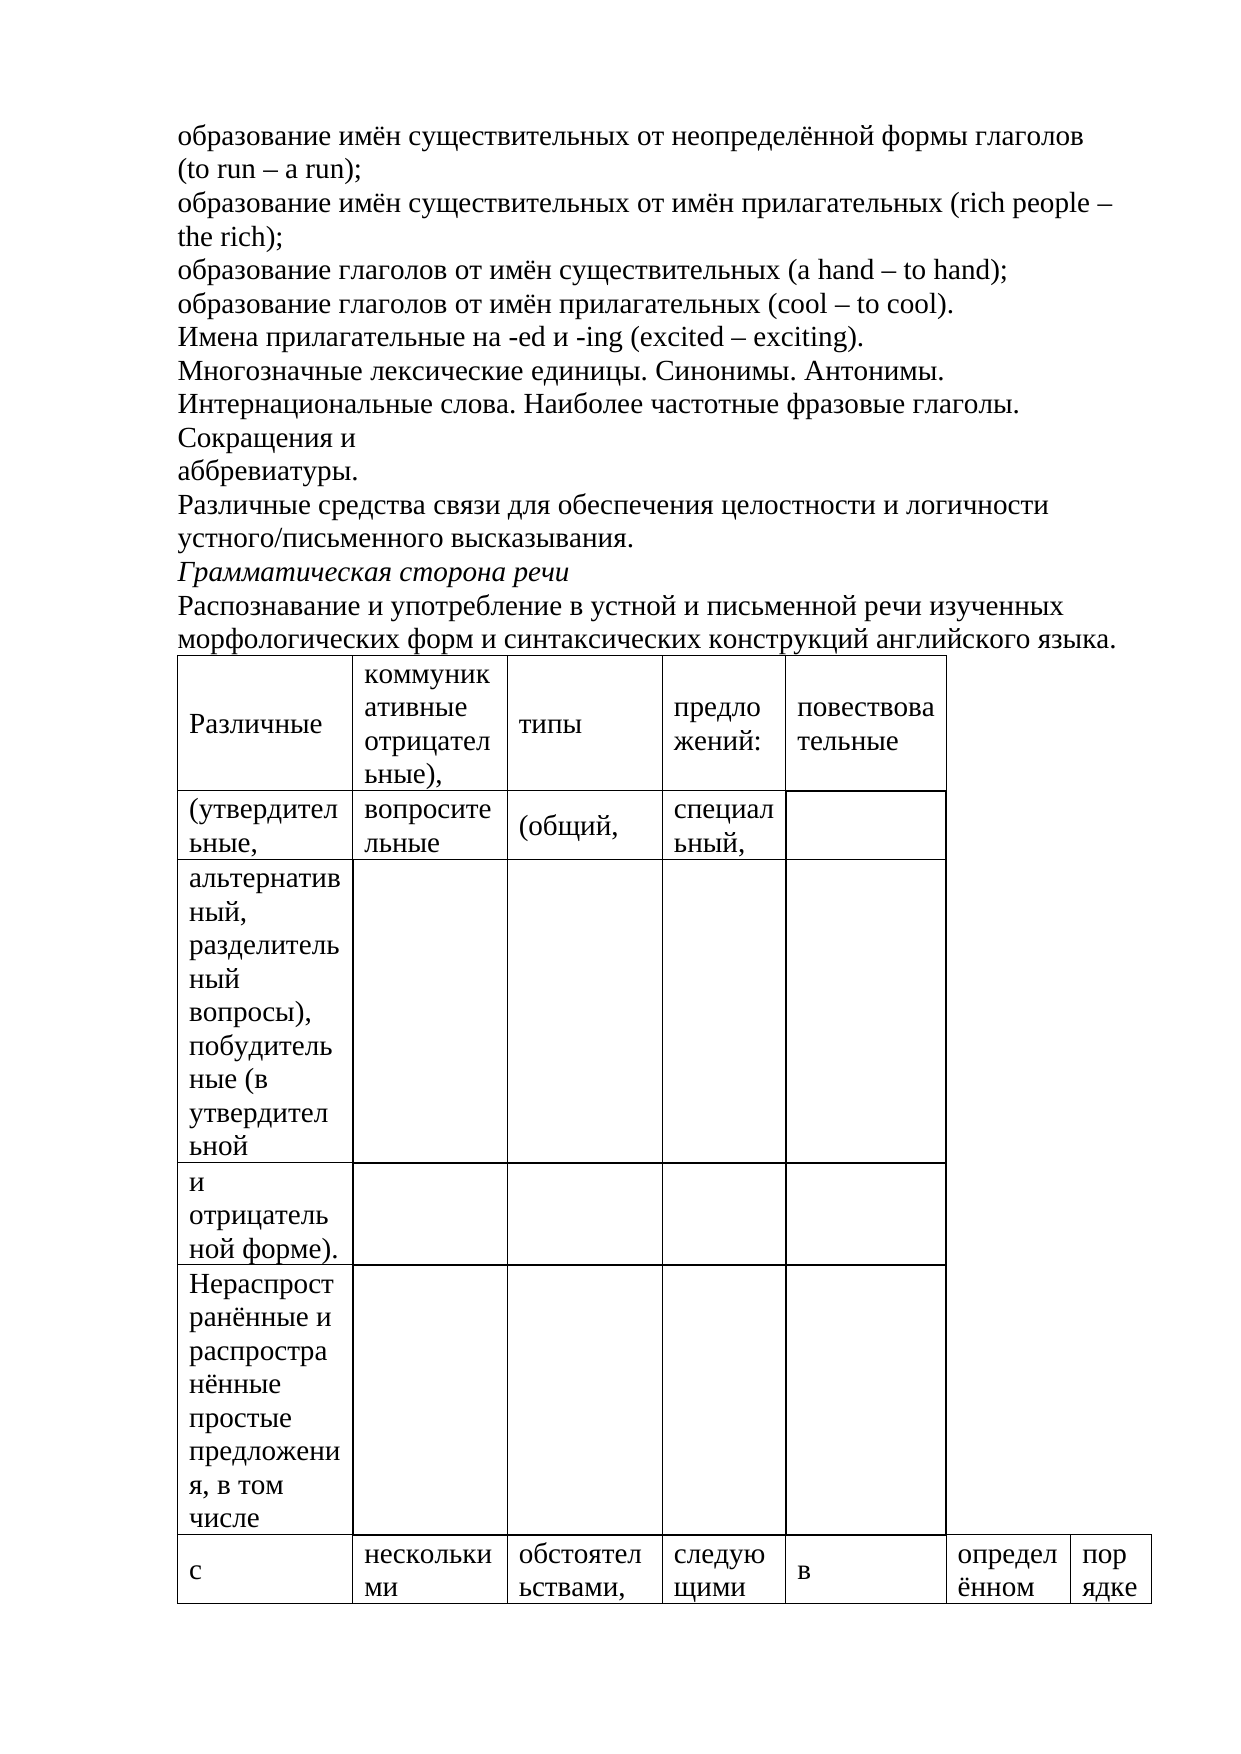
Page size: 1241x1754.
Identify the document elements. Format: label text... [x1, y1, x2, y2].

table_cell определённом [947, 1535, 1070, 1603]
table_cell (утвердительные, [178, 791, 352, 859]
table_cell [354, 1164, 507, 1264]
table_cell Нераспространённые и распространённые простые предложения, в том числе [178, 1265, 352, 1534]
table_cell [787, 792, 945, 859]
table_cell порядке [1071, 1535, 1151, 1603]
table_cell [354, 860, 507, 1162]
table_cell [354, 1266, 507, 1534]
table_cell [508, 1164, 662, 1264]
table_header типы [508, 656, 662, 790]
table_cell [787, 1164, 945, 1264]
table_cell [663, 1164, 785, 1264]
table_cell [663, 1266, 785, 1534]
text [177, 118, 1152, 655]
table_cell [508, 1266, 662, 1534]
table_header Различные [178, 656, 352, 790]
table_cell в [786, 1536, 946, 1603]
table_cell несколькими [353, 1536, 507, 1603]
table_cell и отрицательной форме). [178, 1163, 352, 1264]
table_cell с [178, 1535, 352, 1603]
table_header коммуникативные отрицательные), [353, 656, 507, 790]
table_cell альтернативный, разделительный вопросы), побудительные (в утвердительной [178, 860, 352, 1162]
table_cell следующими [663, 1536, 785, 1603]
table_header предложений: [663, 656, 785, 790]
table_cell [787, 860, 945, 1162]
table_cell [508, 860, 662, 1162]
table_header повествовательные [786, 656, 946, 790]
table_cell [663, 860, 785, 1162]
table_cell (общий, [508, 791, 662, 859]
table_cell обстоятельствами, [508, 1536, 662, 1603]
table_cell [787, 1266, 945, 1534]
table_cell специальный, [663, 791, 785, 859]
table_cell вопросительные [353, 791, 507, 859]
